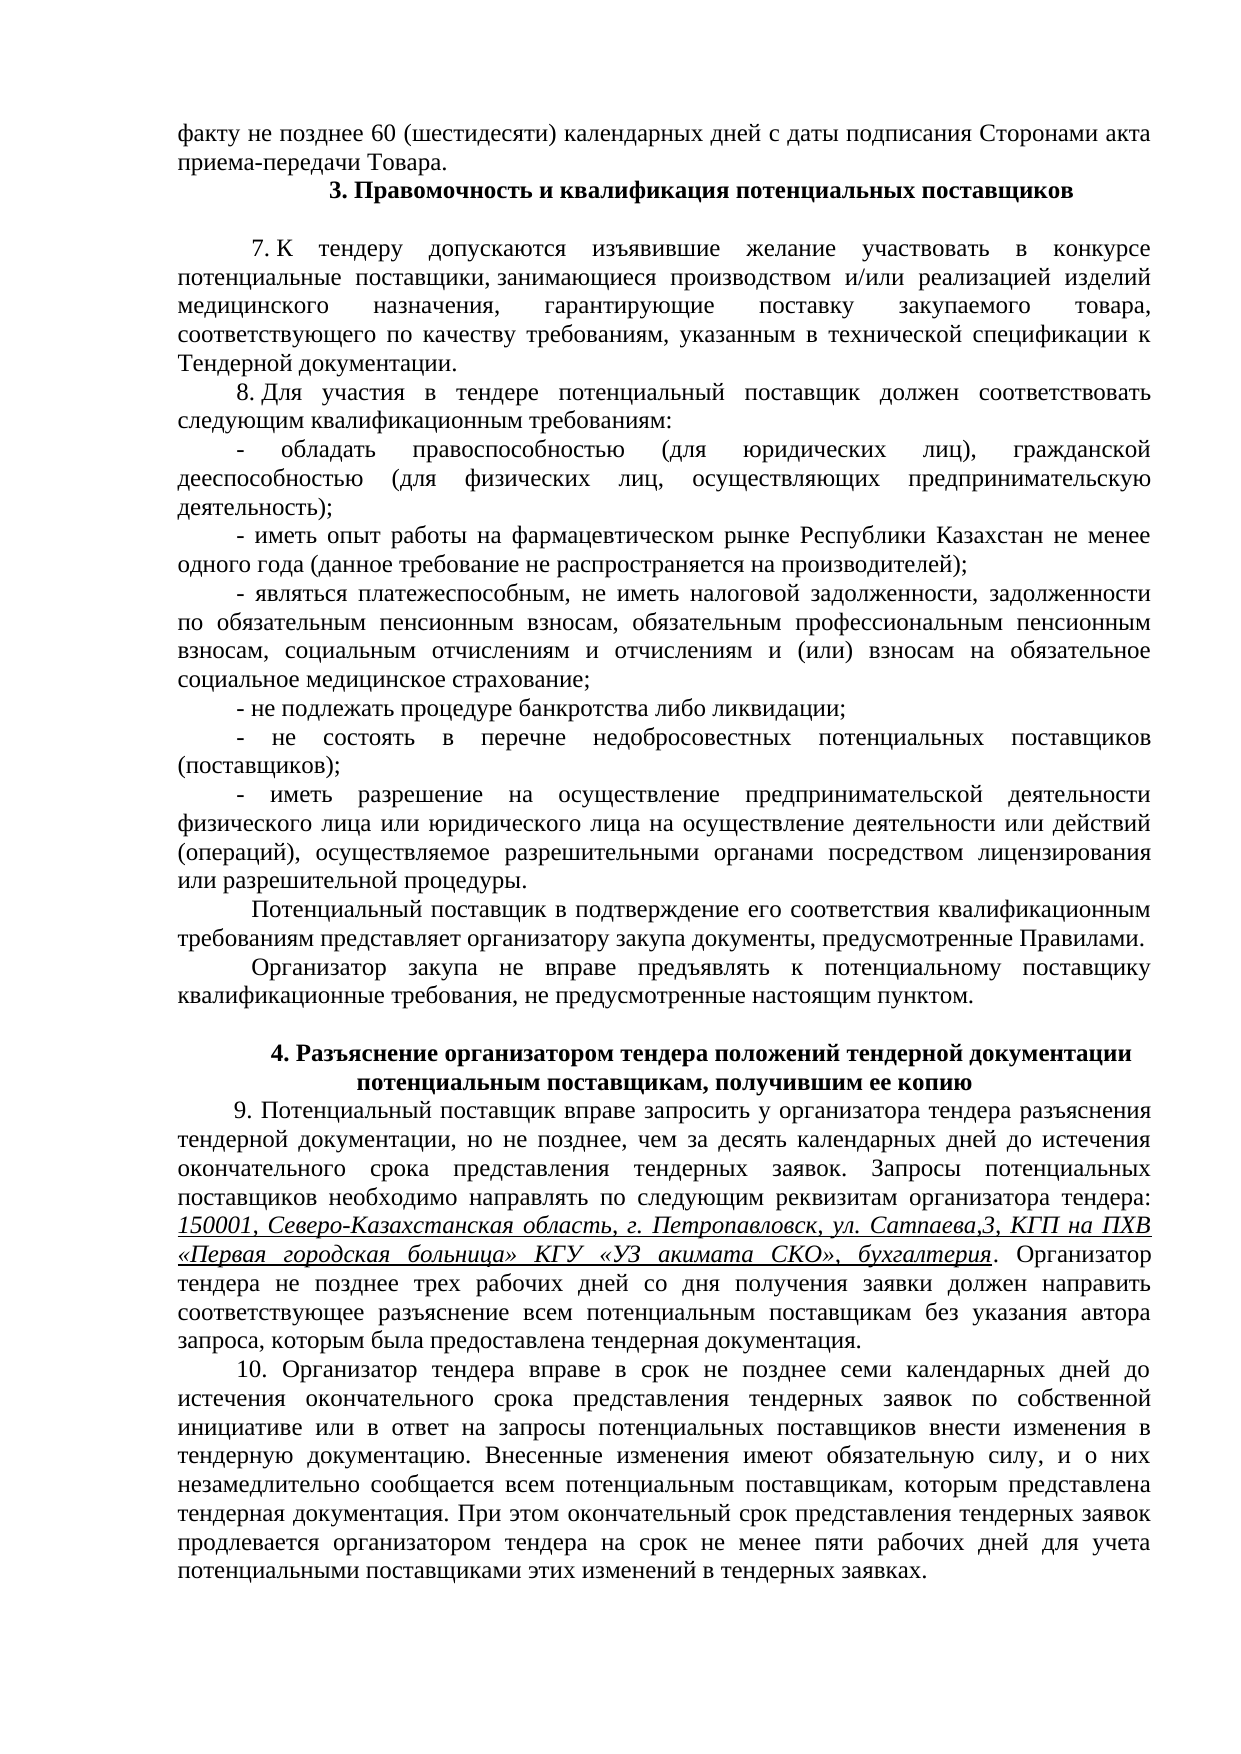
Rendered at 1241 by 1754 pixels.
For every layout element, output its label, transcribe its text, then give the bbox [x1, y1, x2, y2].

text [177, 118, 1152, 176]
text Организатор закупа не вправе предъявлять к потенциальному поставщику квалификационные требования, не предусмотренные настоящим пунктом. [177, 952, 1152, 1009]
text 3. Правомочность и квалификация потенциальных поставщиков [177, 176, 1152, 204]
text Потенциальный поставщик в подтверждение его соответствия квалификационным требованиям представляет организатору закупа документы, предусмотренные Правилами. [177, 894, 1152, 952]
text 9. Потенциальный поставщик вправе запросить у организатора тендера разъяснения тендерной документации, но не позднее, чем за десять календарных дней до истечения окончательного срока представления тендерных заявок. Запросы потенциальных поставщиков необходимо направлять по следующим реквизитам организатора тендера: 150001, Северо-Казахстанская область, г. Петропавловск, ул. Сатпаева,3, КГП на ПХВ «Первая городская больница» КГУ «УЗ акимата СКО», бухгалтерия. Организатор тендера не позднее трех рабочих дней со дня получения заявки должен направить соответствующее разъяснение всем потенциальным поставщикам без указания автора запроса, которым была предоставлена тендерная документация. [177, 1237, 1152, 1354]
text 8. Для участия в тендере потенциальный поставщик должен соответствовать следующим квалификационным требованиям: [177, 377, 1152, 434]
text - иметь разрешение на осуществление предпринимательской деятельности физического лица или юридического лица на осуществление деятельности или действий (операций), осуществляемое разрешительными органами посредством лицензирования или разрешительной процедуры. [177, 779, 1152, 894]
text 10. Организатор тендера вправе в срок не позднее семи календарных дней до истечения окончательного срока представления тендерных заявок по собственной инициативе или в ответ на запросы потенциальных поставщиков внести изменения в тендерную документацию. Внесенные изменения имеют обязательную силу, и о них незамедлительно сообщается всем потенциальным поставщикам, которым представлена тендерная документация. При этом окончательный срок представления тендерных заявок продлевается организатором тендера на срок не менее пяти рабочих дней для учета потенциальными поставщиками этих изменений в тендерных заявках. [177, 1354, 1152, 1584]
text - обладать правоспособностью (для юридических лиц), гражданской дееспособностью (для физических лиц, осуществляющих предпринимательскую деятельность); [177, 434, 1152, 521]
text 7. К тендеру допускаются изъявившие желание участвовать в конкурсе потенциальные поставщики, занимающиеся производством и/или реализацией изделий медицинского назначения, гарантирующие поставку закупаемого товара, соответствующего по качеству требованиям, указанным в технической спецификации к Тендерной документации. [177, 233, 1152, 377]
text - не состоять в перечне недобросовестных потенциальных поставщиков (поставщиков); [177, 722, 1152, 779]
text - иметь опыт работы на фармацевтическом рынке Республики Казахстан не менее одного года (данное требование не распространяется на производителей); [177, 521, 1152, 578]
text - не подлежать процедуре банкротства либо ликвидации; [177, 693, 1152, 722]
text - являться платежеспособным, не иметь налоговой задолженности, задолженности по обязательным пенсионным взносам, обязательным профессиональным пенсионным взносам, социальным отчислениям и отчислениям и (или) взносам на обязательное социальное медицинское страхование; [177, 578, 1152, 693]
text 9. Потенциальный поставщик вправе запросить у организатора тендера разъяснения тендерной документации, но не позднее, чем за десять календарных дней до истечения окончательного срока представления тендерных заявок. Запросы потенциальных поставщиков необходимо направлять по следующим реквизитам организатора тендера: 150001, Северо-Казахстанская область, г. Петропавловск, ул. Сатпаева,3, КГП на ПХВ «Первая городская больница» КГУ «УЗ акимата СКО», бухгалтерия. Организатор тендера не позднее трех рабочих дней со дня получения заявки должен направить соответствующее разъяснение всем потенциальным поставщикам без указания автора запроса, которым была предоставлена тендерная документация. [177, 1096, 1152, 1236]
text 4. Разъяснение организатором тендера положений тендерной документации потенциальным поставщикам, получившим ее копию [177, 1038, 1152, 1096]
